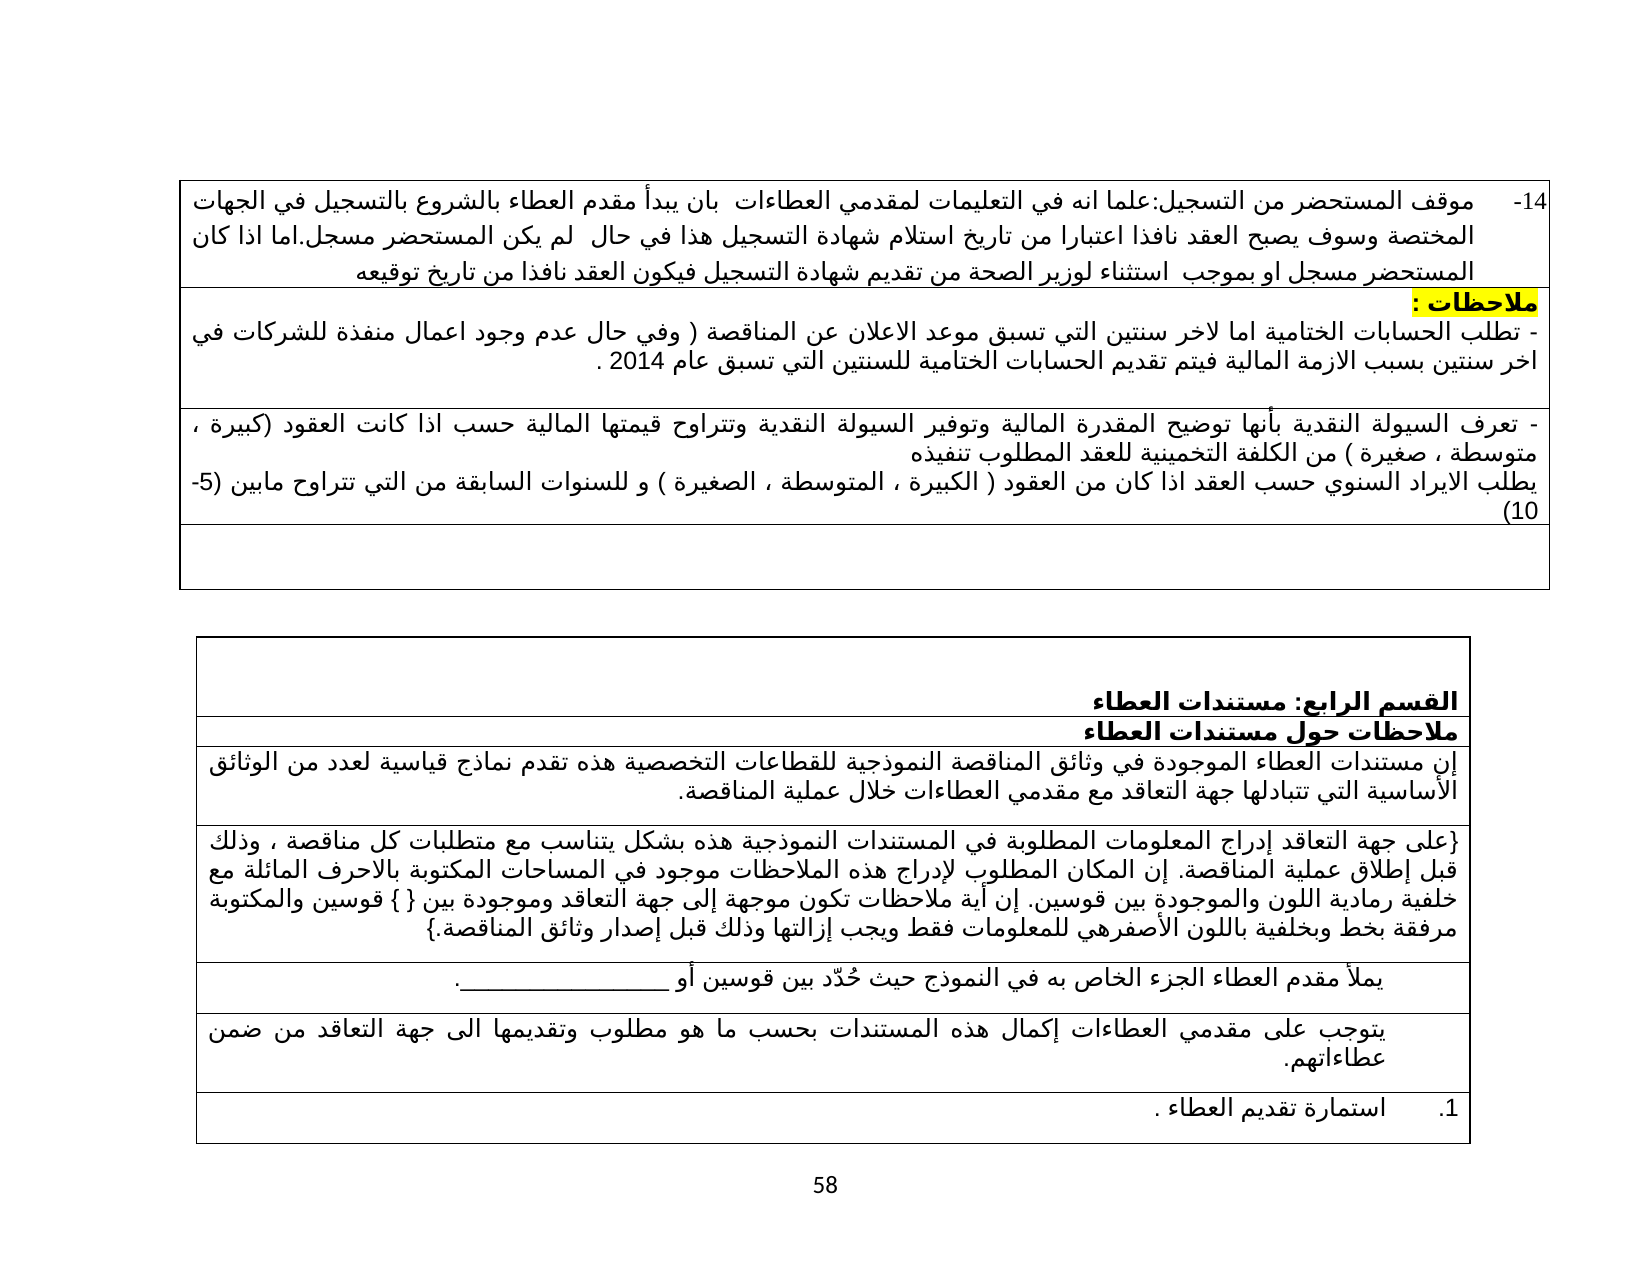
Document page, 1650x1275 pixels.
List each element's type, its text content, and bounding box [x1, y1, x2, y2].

table_cell يملأ مقدم العطاء الجزء الخاص به في النموذج حيث حُدّد بين قوسين أو _______________. [197, 963, 1469, 1013]
table_cell 1. استمارة تقديم العطاء . [197, 1093, 1469, 1143]
table_cell إن مستندات العطاء الموجودة في وثائق المناقصة النموذجية للقطاعات التخصصية هذه تقدم نماذج قياسية لعدد من الوثائق الأساسية التي تتبادلها جهة التعاقد مع مقدمي العطاءات خلال عملية المناقصة. [197, 747, 1469, 825]
table_header القسم الرابع: مستندات العطاء [197, 638, 1469, 716]
table_cell {على جهة التعاقد إدراج المعلومات المطلوبة في المستندات النموذجية هذه بشكل يتناسب مع متطلبات كل مناقصة ، وذلك قبل إطلاق عملية المناقصة. إن المكان المطلوب لإدراج هذه الملاحظات موجود في المساحات المكتوبة بالاحرف المائلة مع خلفية رمادية اللون والموجودة بين قوسين. إن أية ملاحظات تكون موجهة إلى جهة التعاقد وموجودة بين { } قوسين والمكتوبة مرفقة بخط وبخلفية باللون الأصفرهي للمعلومات فقط ويجب إزالتها وذلك قبل إصدار وثائق المناقصة.} [197, 826, 1469, 962]
table_cell موقف المستحضر من التسجيل:علما انه في التعليمات لمقدمي العطاءات بان يبدأ مقدم العطاء بالشروع بالتسجيل في الجهات المختصة وسوف يصبح العقد نافذا اعتبارا من تاريخ استلام شهادة التسجيل هذا في حال لم يكن المستحضر مسجل.اما اذا كان المستحضر مسجل او بموجب استثناء لوزير الصحة من تقديم شهادة التسجيل فيكون العقد نافذا من تاريخ توقيعه [181, 181, 1549, 287]
table_cell - تعرف السيولة النقدية بأنها توضيح المقدرة المالية وتوفير السيولة النقدية وتتراوح قيمتها المالية حسب اذا كانت العقود (كبيرة ، متوسطة ، صغيرة ) من الكلفة التخمينية للعقد المطلوب تنفيذه يطلب الايراد السنوي حسب العقد اذا كان من العقود ( الكبيرة ، المتوسطة ، الصغيرة ) و للسنوات السابقة من التي تتراوح مابين (5-10) [181, 409, 1549, 524]
table_cell ملاحظات : - تطلب الحسابات الختامية اما لاخر سنتين التي تسبق موعد الاعلان عن المناقصة ( وفي حال عدم وجود اعمال منفذة للشركات في اخر سنتين بسبب الازمة المالية فيتم تقديم الحسابات الختامية للسنتين التي تسبق عام 2014 . [181, 288, 1549, 408]
table_cell ملاحظات حول مستندات العطاء [197, 717, 1469, 746]
table_cell يتوجب على مقدمي العطاءات إكمال هذه المستندات بحسب ما هو مطلوب وتقديمها الى جهة التعاقد من ضمن عطاءاتهم. [197, 1014, 1469, 1092]
table_cell [181, 525, 1549, 588]
